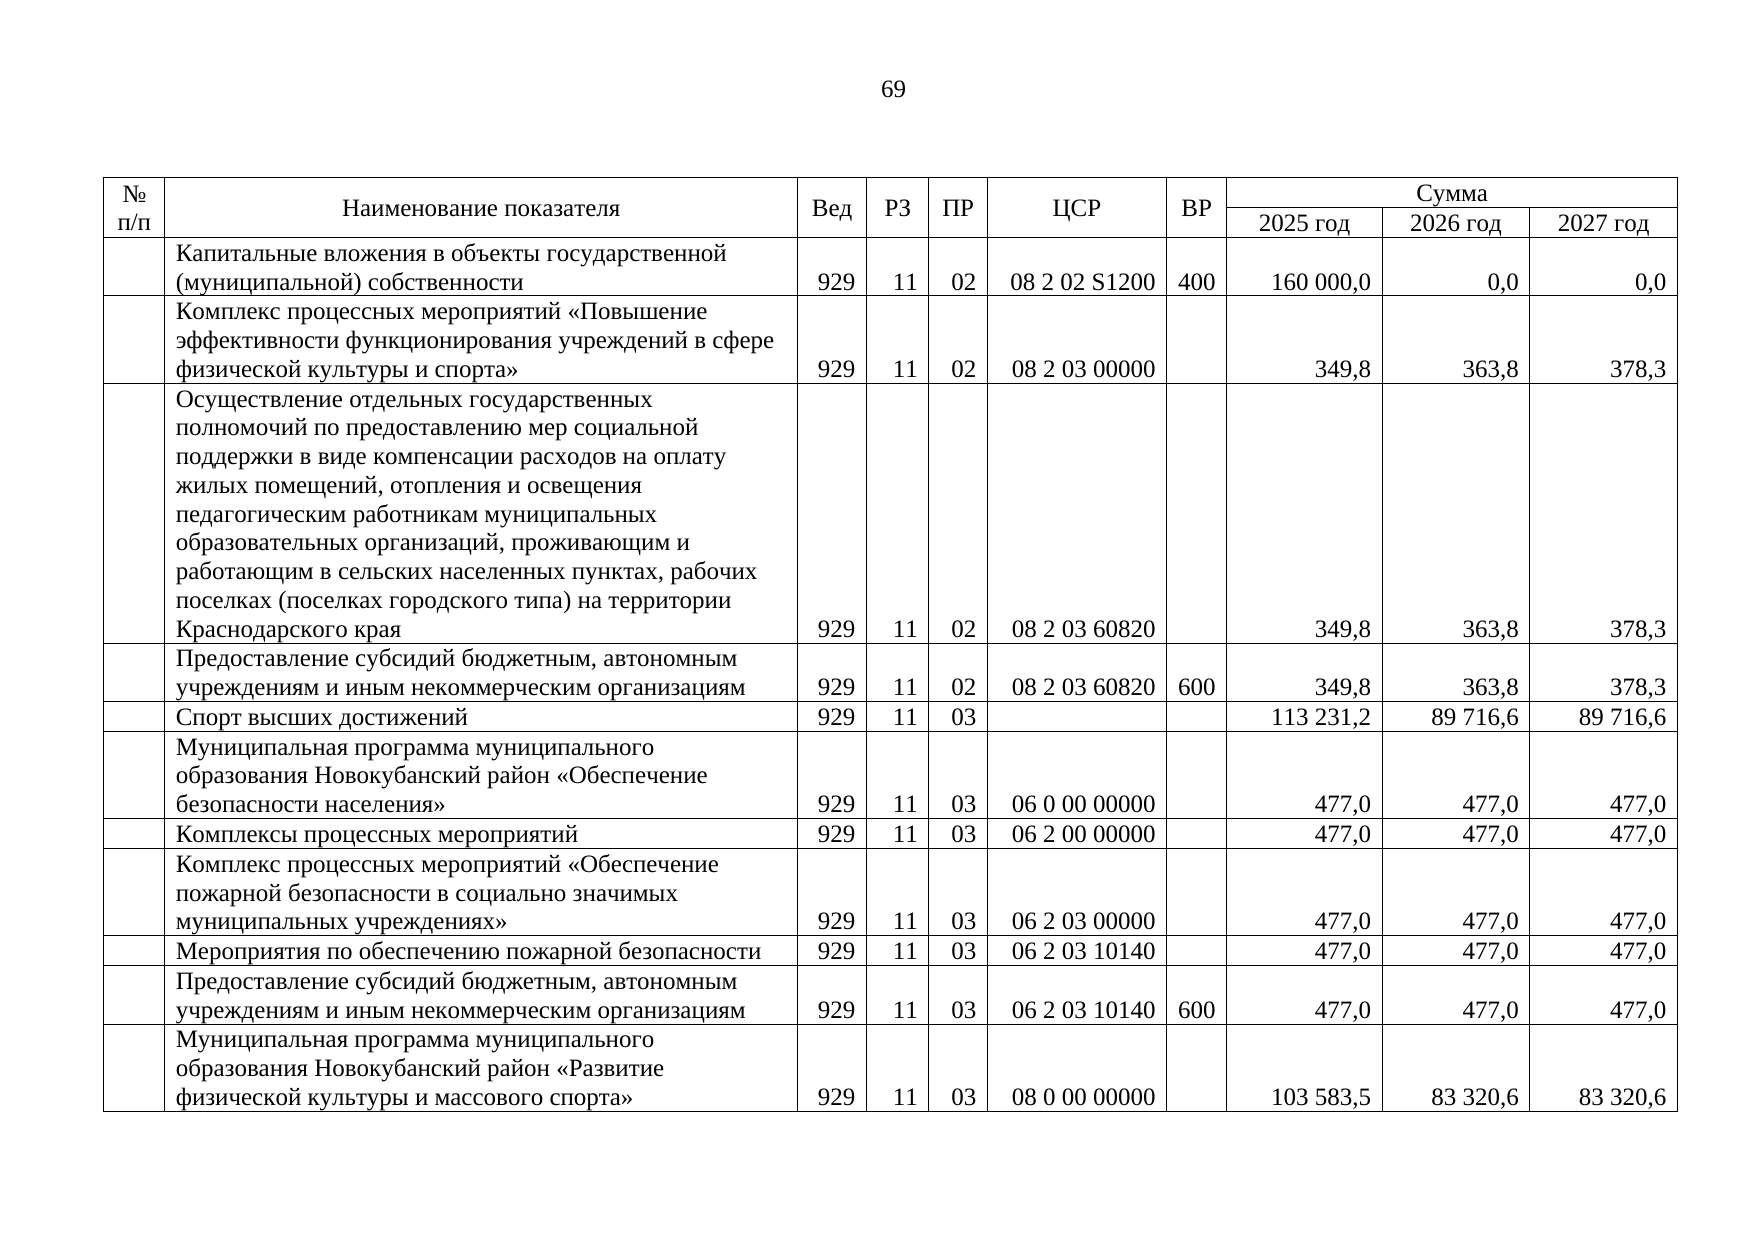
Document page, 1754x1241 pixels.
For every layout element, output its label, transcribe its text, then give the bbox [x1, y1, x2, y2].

table_header Сумма [1227, 178, 1677, 207]
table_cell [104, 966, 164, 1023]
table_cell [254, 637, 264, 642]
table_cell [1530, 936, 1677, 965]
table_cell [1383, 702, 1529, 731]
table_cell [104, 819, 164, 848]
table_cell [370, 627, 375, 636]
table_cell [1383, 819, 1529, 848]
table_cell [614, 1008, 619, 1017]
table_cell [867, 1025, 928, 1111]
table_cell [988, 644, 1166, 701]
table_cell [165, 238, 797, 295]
table_header РЗ [867, 178, 928, 237]
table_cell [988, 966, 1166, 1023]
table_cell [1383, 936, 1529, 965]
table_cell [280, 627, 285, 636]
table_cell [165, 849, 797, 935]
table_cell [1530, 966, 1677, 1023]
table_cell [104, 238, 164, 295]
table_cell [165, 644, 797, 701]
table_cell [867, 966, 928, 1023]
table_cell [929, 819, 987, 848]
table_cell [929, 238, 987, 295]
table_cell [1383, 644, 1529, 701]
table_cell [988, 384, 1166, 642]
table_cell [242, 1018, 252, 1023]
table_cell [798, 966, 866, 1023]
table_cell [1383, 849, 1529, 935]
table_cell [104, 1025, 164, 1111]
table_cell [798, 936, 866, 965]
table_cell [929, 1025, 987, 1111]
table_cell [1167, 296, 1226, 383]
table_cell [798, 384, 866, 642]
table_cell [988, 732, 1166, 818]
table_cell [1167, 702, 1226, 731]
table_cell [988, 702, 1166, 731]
table_header ЦСР [988, 178, 1166, 237]
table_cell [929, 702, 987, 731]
table_header ПР [929, 178, 987, 237]
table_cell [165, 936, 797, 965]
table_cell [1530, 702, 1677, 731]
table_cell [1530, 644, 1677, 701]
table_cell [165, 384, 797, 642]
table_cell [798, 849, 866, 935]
table_header Вед [798, 178, 866, 237]
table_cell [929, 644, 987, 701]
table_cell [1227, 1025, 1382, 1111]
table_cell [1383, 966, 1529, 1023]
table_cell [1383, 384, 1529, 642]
table_cell 2027 год [1530, 208, 1677, 237]
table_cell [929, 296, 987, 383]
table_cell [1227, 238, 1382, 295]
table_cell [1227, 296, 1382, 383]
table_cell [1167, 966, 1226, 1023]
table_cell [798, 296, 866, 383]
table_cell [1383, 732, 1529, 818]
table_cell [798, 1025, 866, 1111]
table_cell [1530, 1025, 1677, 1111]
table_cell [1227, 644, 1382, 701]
table_cell 2025 год [1227, 208, 1382, 237]
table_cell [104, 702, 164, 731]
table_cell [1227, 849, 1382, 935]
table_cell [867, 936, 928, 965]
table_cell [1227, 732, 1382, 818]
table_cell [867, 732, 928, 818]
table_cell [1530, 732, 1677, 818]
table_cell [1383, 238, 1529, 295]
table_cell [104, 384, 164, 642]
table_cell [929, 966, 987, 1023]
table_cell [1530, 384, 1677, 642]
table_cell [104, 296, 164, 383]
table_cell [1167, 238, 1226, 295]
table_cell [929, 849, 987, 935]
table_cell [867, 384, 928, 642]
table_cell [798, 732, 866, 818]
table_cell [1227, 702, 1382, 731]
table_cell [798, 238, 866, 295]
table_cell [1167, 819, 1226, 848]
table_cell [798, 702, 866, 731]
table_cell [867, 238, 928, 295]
table_header ВР [1167, 178, 1226, 237]
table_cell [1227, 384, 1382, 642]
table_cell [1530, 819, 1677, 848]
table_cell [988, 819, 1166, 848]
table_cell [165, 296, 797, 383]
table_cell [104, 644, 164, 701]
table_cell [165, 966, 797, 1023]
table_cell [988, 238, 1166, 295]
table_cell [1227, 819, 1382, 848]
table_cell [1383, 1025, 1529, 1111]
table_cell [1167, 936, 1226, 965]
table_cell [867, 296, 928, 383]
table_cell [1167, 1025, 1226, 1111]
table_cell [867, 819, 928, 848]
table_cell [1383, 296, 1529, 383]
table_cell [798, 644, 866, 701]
table_header Наименование показателя [165, 178, 797, 237]
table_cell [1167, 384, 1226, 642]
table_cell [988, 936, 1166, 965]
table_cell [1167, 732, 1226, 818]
table_cell 2026 год [1383, 208, 1529, 237]
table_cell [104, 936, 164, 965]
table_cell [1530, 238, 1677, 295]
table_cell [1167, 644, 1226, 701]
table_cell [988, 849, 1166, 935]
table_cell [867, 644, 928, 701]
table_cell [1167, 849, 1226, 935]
table_header № п/п [104, 178, 164, 237]
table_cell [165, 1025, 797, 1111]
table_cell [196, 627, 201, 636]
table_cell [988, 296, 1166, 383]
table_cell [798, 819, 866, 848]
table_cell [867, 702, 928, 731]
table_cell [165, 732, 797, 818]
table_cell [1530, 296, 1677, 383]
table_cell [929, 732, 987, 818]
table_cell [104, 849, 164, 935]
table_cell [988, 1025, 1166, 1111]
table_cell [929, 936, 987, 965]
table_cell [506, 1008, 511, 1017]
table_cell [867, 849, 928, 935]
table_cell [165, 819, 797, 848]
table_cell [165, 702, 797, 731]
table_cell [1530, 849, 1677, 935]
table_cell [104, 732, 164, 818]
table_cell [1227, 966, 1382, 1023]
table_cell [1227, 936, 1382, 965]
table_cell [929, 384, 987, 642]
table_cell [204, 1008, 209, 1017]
